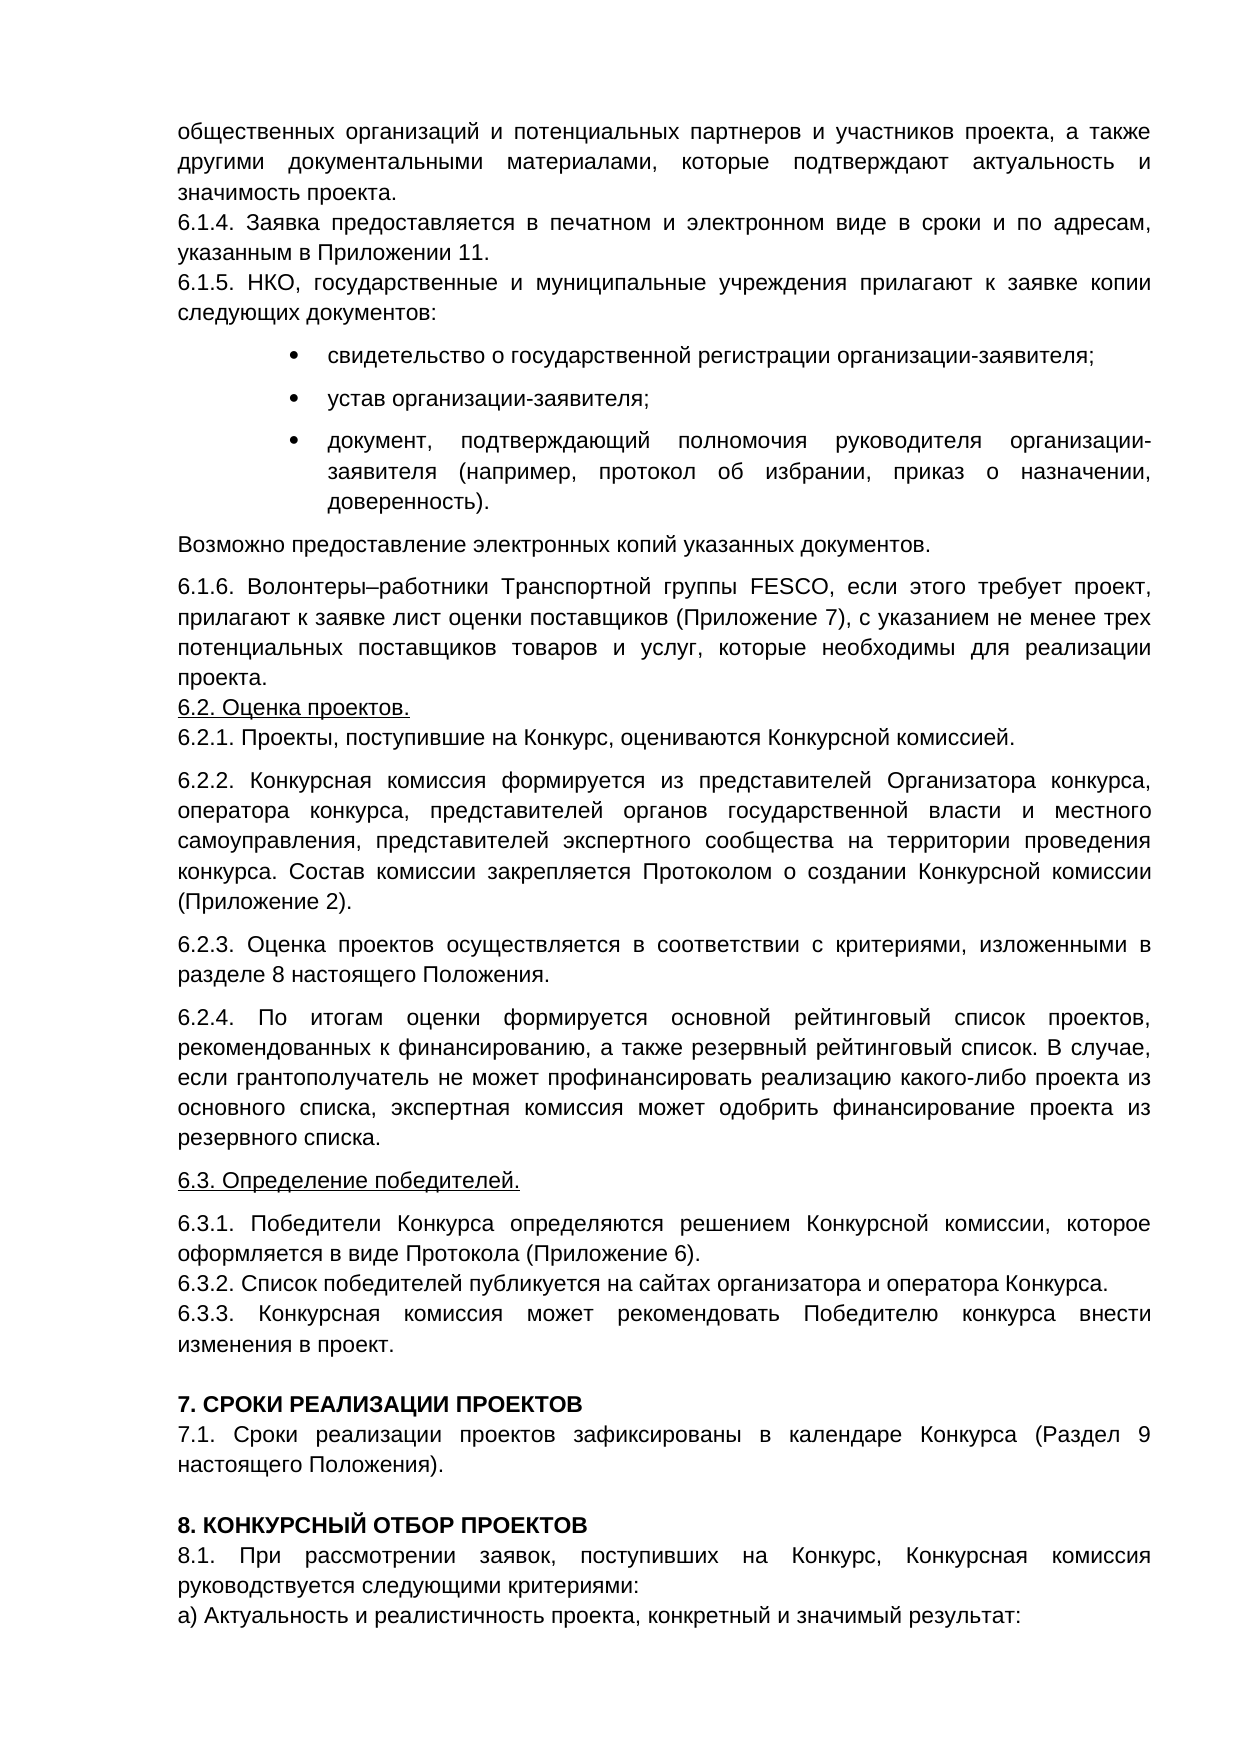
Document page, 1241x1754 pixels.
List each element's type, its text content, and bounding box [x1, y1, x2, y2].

text 6.2.2. Конкурсная комиссия формируется из представителей Организатора конкурса, оператора конкурса, представителей органов государственной власти и местного самоуправления, представителей экспертного сообщества на территории проведения конкурса. Состав комиссии закрепляется Протоколом о создании Конкурсной комиссии (Приложение 2). [177, 767, 1152, 914]
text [177, 118, 1152, 205]
list документ, подтверждающий полномочия руководителя организации-заявителя (например, протокол об избрании, приказ о назначении, доверенность). [290, 427, 1152, 514]
text 6.1.6. Волонтеры–работники Транспортной группы FESCO, если этого требует проект, прилагают к заявке лист оценки поставщиков (Приложение 7), с указанием не менее трех потенциальных поставщиков товаров и услуг, которые необходимы для реализации проекта. [177, 573, 1152, 690]
text 6.2. Оценка проектов. [177, 694, 1152, 721]
text 6.3.2. Список победителей публикуется на сайтах организатора и оператора Конкурса. [177, 1270, 1152, 1297]
list свидетельство о государственной регистрации организации-заявителя; [290, 342, 1152, 368]
text 6.2.1. Проекты, поступившие на Конкурс, оцениваются Конкурсной комиссией. [177, 724, 1152, 751]
text 6.3.3. Конкурсная комиссия может рекомендовать Победителю конкурса внести изменения в проект. [177, 1300, 1152, 1357]
text 6.3. Определение победителей. [177, 1167, 1152, 1193]
text 6.2.3. Оценка проектов осуществляется в соответствии с критериями, изложенными в разделе 8 настоящего Положения. [177, 931, 1152, 987]
list устав организации-заявителя; [290, 385, 1152, 411]
text Возможно предоставление электронных копий указанных документов. [177, 531, 1152, 557]
text 7.1. Сроки реализации проектов зафиксированы в календаре Конкурса (Раздел 9 настоящего Положения). [177, 1421, 1152, 1478]
list 8.1. При рассмотрении заявок, поступивших на Конкурс, Конкурсная комиссия руководствуется следующими критериями: [177, 1542, 1152, 1599]
text 6.1.4. Заявка предоставляется в печатном и электронном виде в сроки и по адресам, указанным в Приложении 11. [177, 209, 1152, 265]
text 7. СРОКИ РЕАЛИЗАЦИИ ПРОЕКТОВ [177, 1391, 1152, 1417]
text 6.1.5. НКО, государственные и муниципальные учреждения прилагают к заявке копии следующих документов: [177, 269, 1152, 326]
text 6.3.1. Победители Конкурса определяются решением Конкурсной комиссии, которое оформляется в виде Протокола (Приложение 6). [177, 1210, 1152, 1266]
text 6.2.4. По итогам оценки формируется основной рейтинговый список проектов, рекомендованных к финансированию, а также резервный рейтинговый список. В случае, если грантополучатель не может профинансировать реализацию какого-либо проекта из основного списка, экспертная комиссия может одобрить финансирование проекта из резервного списка. [177, 1003, 1152, 1151]
text а) Актуальность и реалистичность проекта, конкретный и значимый результат: [177, 1602, 1152, 1629]
text 8. КОНКУРСНЫЙ ОТБОР ПРОЕКТОВ [177, 1512, 1152, 1538]
